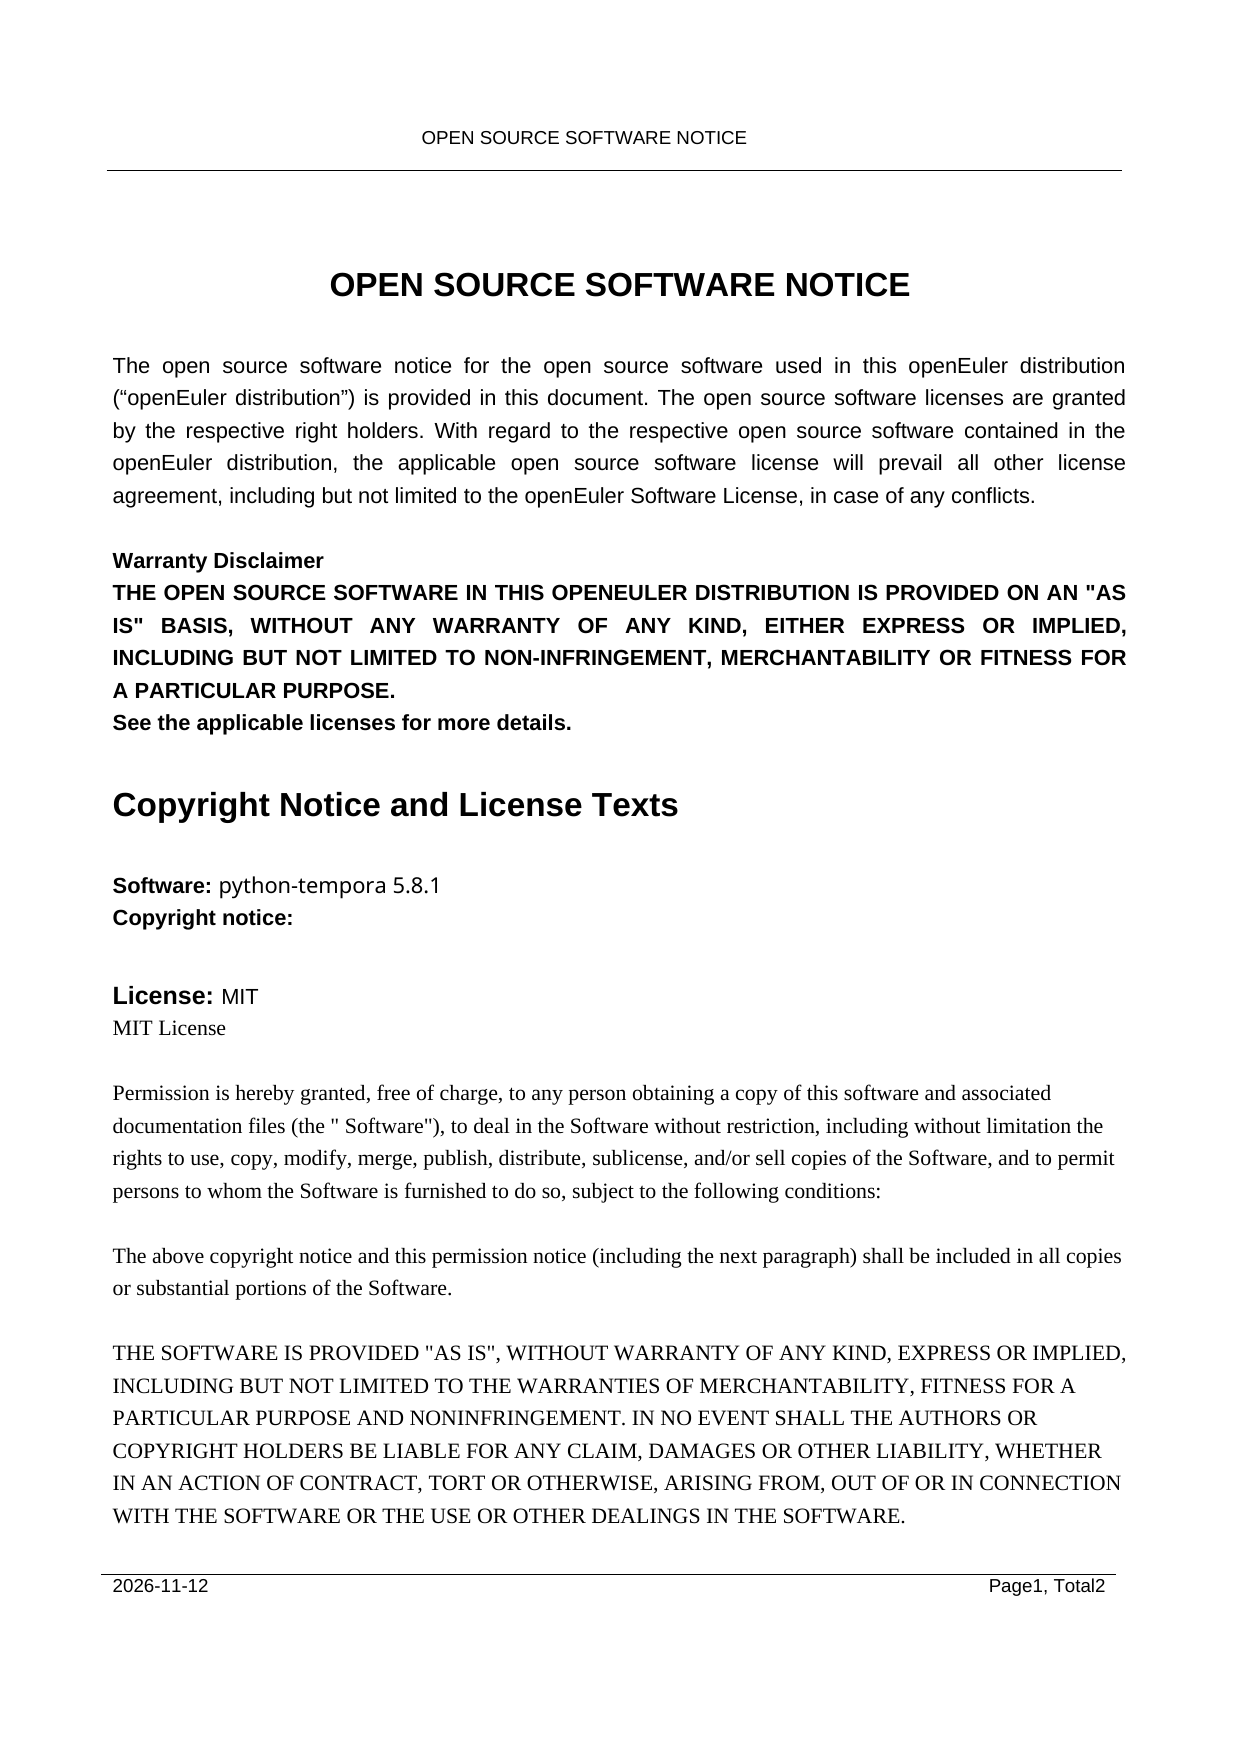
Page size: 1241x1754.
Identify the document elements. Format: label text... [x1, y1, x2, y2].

text Warranty Disclaimer [112, 544, 1128, 576]
text License: MIT [112, 979, 1128, 1012]
text Copyright Notice and License Texts [112, 771, 1128, 836]
title Software: python-tempora 5.8.1 [112, 869, 1128, 901]
text The open source software notice for the open source software used in this openEuler distribution (“openEuler distribution”) is provided in this document. The open source software licenses are granted by the respective right holders. With regard to the respective open source software contained in the openEuler distribution, the applicable open source software license will prevail all other license agreement, including but not limited to the openEuler Software License, in case of any conflicts. [112, 349, 1128, 511]
text Copyright notice: [112, 901, 1128, 934]
text OPEN SOURCE SOFTWARE NOTICE [112, 251, 1128, 316]
text MIT License Permission is hereby granted, free of charge, to any person obtaining a copy of this software and associated documentation files (the " Software"), to deal in the Software without restriction, including without limitation the rights to use, copy, modify, merge, publish, distribute, sublicense, and/or sell copies of the Software, and to permit persons to whom the Software is furnished to do so, subject to the following conditions: The above copyright notice and this permission notice (including the next paragraph) shall be included in all copies or substantial portions of the Software. THE SOFTWARE IS PROVIDED "AS IS", WITHOUT WARRANTY OF ANY KIND, EXPRESS OR IMPLIED, INCLUDING BUT NOT LIMITED TO THE WARRANTIES OF MERCHANTABILITY, FITNESS FOR A PARTICULAR PURPOSE AND NONINFRINGEMENT. IN NO EVENT SHALL THE AUTHORS OR COPYRIGHT HOLDERS BE LIABLE FOR ANY CLAIM, DAMAGES OR OTHER LIABILITY, WHETHER IN AN ACTION OF CONTRACT, TORT OR OTHERWISE, ARISING FROM, OUT OF OR IN CONNECTION WITH THE SOFTWARE OR THE USE OR OTHER DEALINGS IN THE SOFTWARE. [112, 1012, 1128, 1564]
text THE OPEN SOURCE SOFTWARE IN THIS OPENEULER DISTRIBUTION IS PROVIDED ON AN "AS IS" BASIS, WITHOUT ANY WARRANTY OF ANY KIND, EITHER EXPRESS OR IMPLIED, INCLUDING BUT NOT LIMITED TO NON-INFRINGEMENT, MERCHANTABILITY OR FITNESS FOR A PARTICULAR PURPOSE. See the applicable licenses for more details. [112, 576, 1128, 739]
